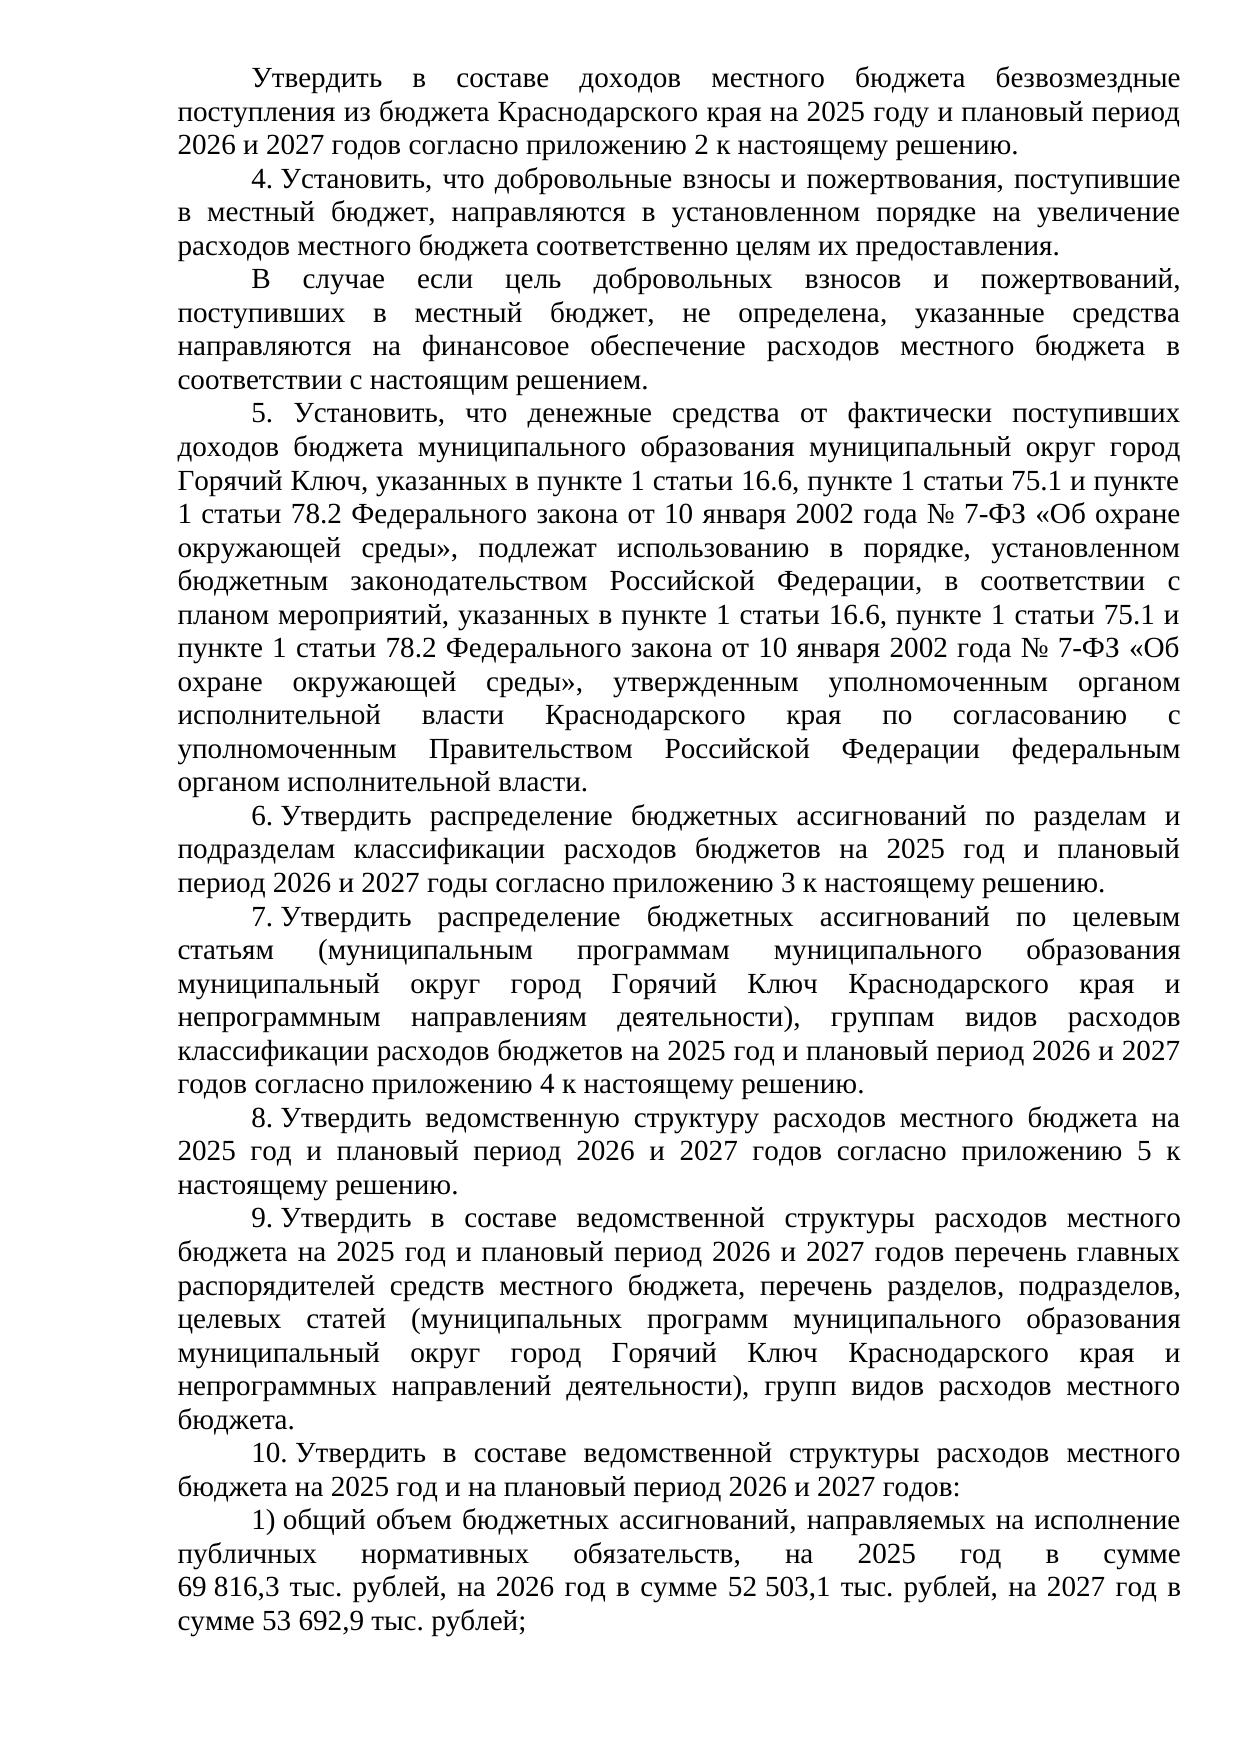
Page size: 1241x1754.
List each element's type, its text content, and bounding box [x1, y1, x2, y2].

text 10. Утвердить в составе ведомственной структуры расходов местного бюджета на 2025 год и на плановый период 2026 и 2027 годов: [177, 1435, 1181, 1502]
text 9. Утвердить в составе ведомственной структуры расходов местного бюджета на 2025 год и плановый период 2026 и 2027 годов перечень главных распорядителей средств местного бюджета, перечень разделов, подразделов, целевых статей (муниципальных программ муниципального образования муниципальный округ город Горячий Ключ Краснодарского края и непрограммных направлений деятельности), групп видов расходов местного бюджета. [177, 1201, 1181, 1435]
text Утвердить в составе доходов местного бюджета безвозмездные поступления из бюджета Краснодарского края на 2025 году и плановый период 2026 и 2027 годов согласно приложению 2 к настоящему решению. [177, 60, 1181, 161]
text 1) общий объем бюджетных ассигнований, направляемых на исполнение публичных нормативных обязательств, на 2025 год в сумме 69 816,3 тыс. рублей, на 2026 год в сумме 52 503,1 тыс. рублей, на 2027 год в сумме 53 692,9 тыс. рублей; [177, 1502, 1181, 1637]
text 4. Установить, что добровольные взносы и пожертвования, поступившие в местный бюджет, направляются в установленном порядке на увеличение расходов местного бюджета соответственно целям их предоставления. [177, 161, 1181, 261]
text 5. Установить, что денежные средства от фактически поступивших доходов бюджета муниципального образования муниципальный округ город Горячий Ключ, указанных в пункте 1 статьи 16.6, пункте 1 статьи 75.1 и пункте 1 статьи 78.2 Федерального закона от 10 января 2002 года № 7-ФЗ «Об охране окружающей среды», подлежат использованию в порядке, установленном бюджетным законодательством Российской Федерации, в соответствии с планом мероприятий, указанных в пункте 1 статьи 16.6, пункте 1 статьи 75.1 и пункте 1 статьи 78.2 Федерального закона от 10 января 2002 года № 7-ФЗ «Об охране окружающей среды», утвержденным уполномоченным органом исполнительной власти Краснодарского края по согласованию с уполномоченным Правительством Российской Федерации федеральным органом исполнительной власти. [177, 396, 1181, 798]
text 7. Утвердить распределение бюджетных ассигнований по целевым статьям (муниципальным программам муниципального образования муниципальный округ город Горячий Ключ Краснодарского края и непрограммным направлениям деятельности), группам видов расходов классификации расходов бюджетов на 2025 год и плановый период 2026 и 2027 годов согласно приложению 4 к настоящему решению. [177, 899, 1181, 1100]
text 6. Утвердить распределение бюджетных ассигнований по разделам и подразделам классификации расходов бюджетов на 2025 год и плановый период 2026 и 2027 годы согласно приложению 3 к настоящему решению. [177, 798, 1181, 899]
text 8. Утвердить ведомственную структуру расходов местного бюджета на 2025 год и плановый период 2026 и 2027 годов согласно приложению 5 к настоящему решению. [177, 1100, 1181, 1201]
text В случае если цель добровольных взносов и пожертвований, поступивших в местный бюджет, не определена, указанные средства направляются на финансовое обеспечение расходов местного бюджета в соответствии с настоящим решением. [177, 261, 1181, 396]
